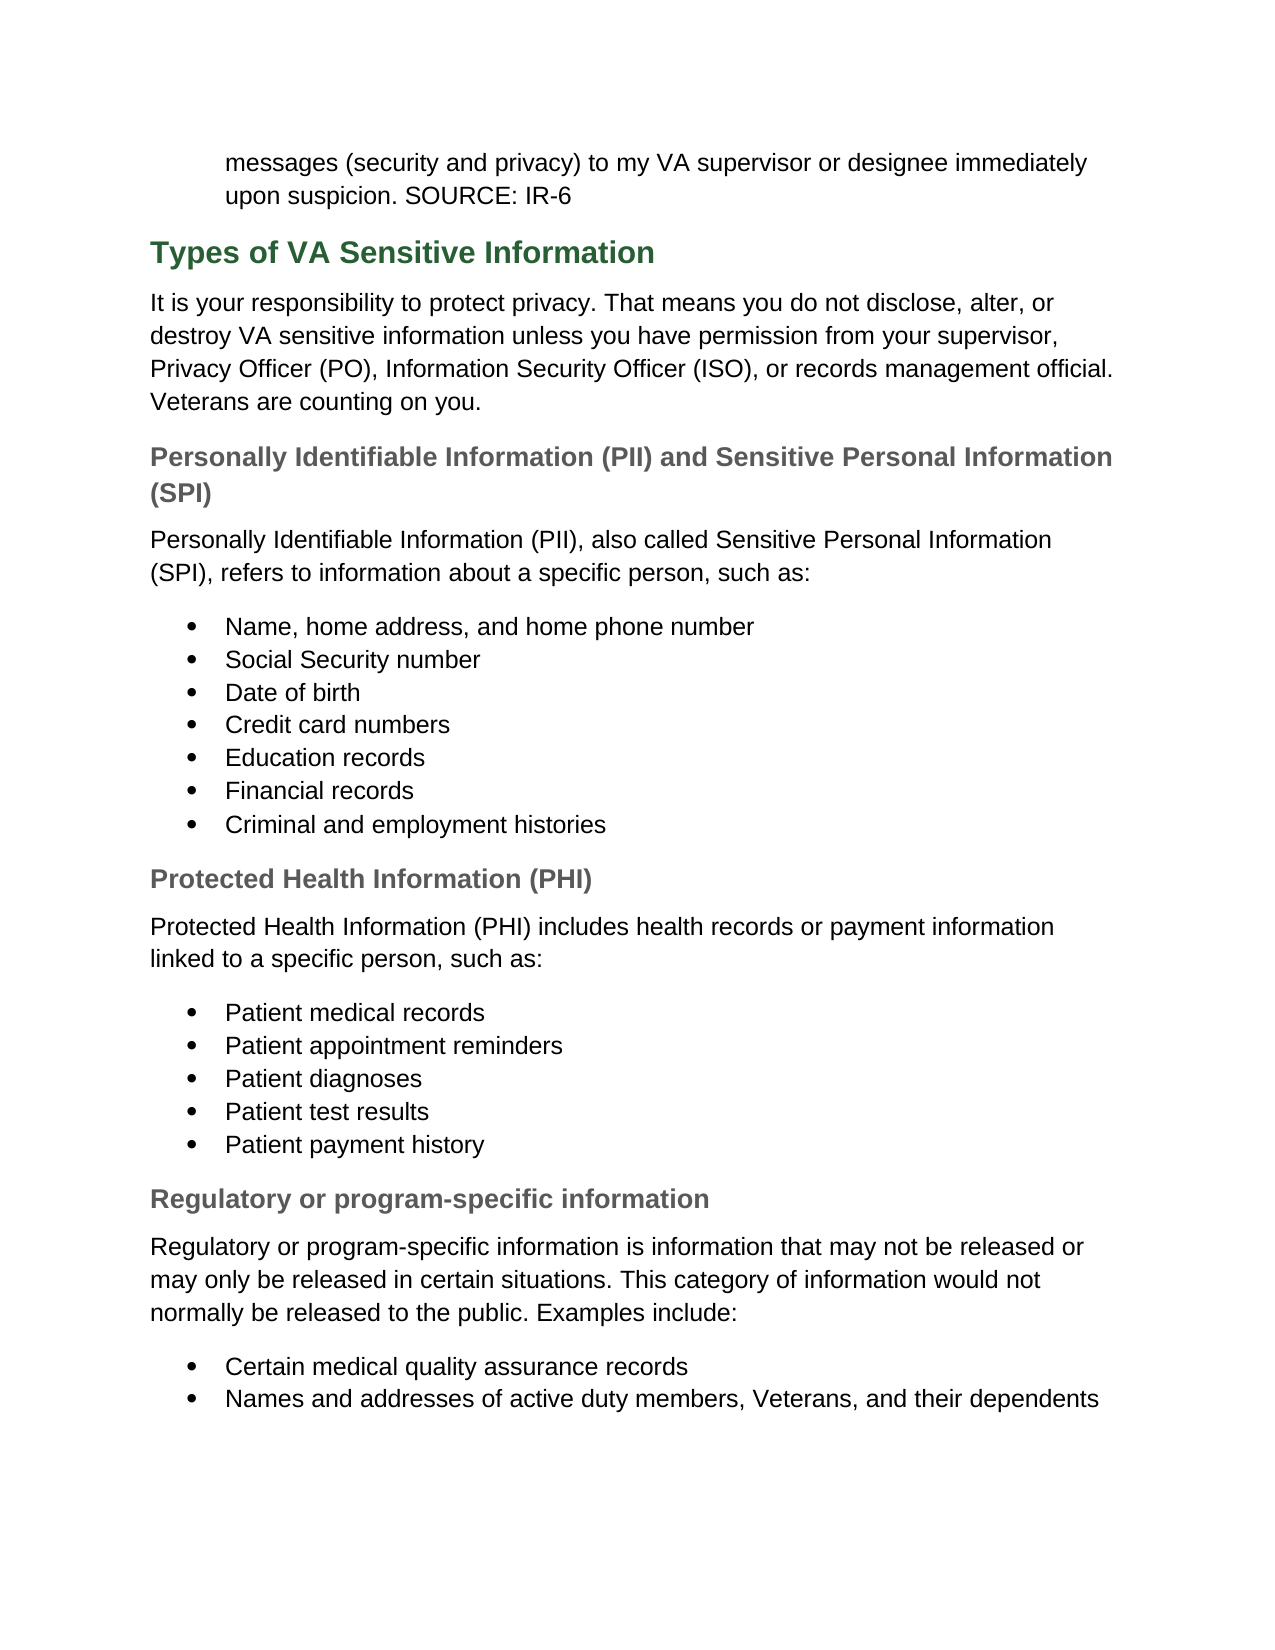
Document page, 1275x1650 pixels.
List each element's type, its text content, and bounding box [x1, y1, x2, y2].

list Social Security number [187, 645, 1275, 673]
text Regulatory or program-specific information is information that may not be released or may only be released in certain situations. This category of information would not normally be released to the public. Examples include: [150, 1232, 1120, 1327]
list Education records [187, 743, 1275, 772]
list Credit card numbers [187, 711, 1275, 739]
list Name, home address, and home phone number [187, 612, 1275, 641]
list Certain medical quality assurance records [187, 1352, 1275, 1381]
list Criminal and employment histories [187, 809, 1275, 838]
text Personally Identifiable Information (PII), also called Sensitive Personal Information (SPI), refers to information about a specific person, such as: [150, 525, 1105, 587]
list Patient diagnoses [187, 1064, 1275, 1093]
text It is your responsibility to protect privacy. That means you do not disclose, alter, or destroy VA sensitive information unless you have permission from your supervisor, Privacy Officer (PO), Information Security Officer (ISO), or records management official. Veterans are counting on you. [150, 288, 1120, 416]
subtitle Protected Health Information (PHI) [150, 863, 1275, 894]
list Date of birth [187, 678, 1275, 706]
list Financial records [187, 776, 1275, 805]
subtitle Regulatory or program-specific information [150, 1183, 1275, 1214]
subtitle Personally Identifiable Information (PII) and Sensitive Personal Information (SPI) [150, 441, 1120, 508]
list Patient medical records [187, 998, 1275, 1027]
list Patient payment history [187, 1130, 1275, 1159]
text messages (security and privacy) to my VA supervisor or designee immediately upon suspicion. SOURCE: IR-6 [225, 148, 1120, 209]
text Protected Health Information (PHI) includes health records or payment information linked to a specific person, such as: [150, 912, 1105, 973]
list Patient test results [187, 1097, 1275, 1126]
subtitle Types of VA Sensitive Information [150, 234, 1275, 270]
list Patient appointment reminders [187, 1031, 1275, 1060]
list Names and addresses of active duty members, Veterans, and their dependents [187, 1384, 1275, 1413]
